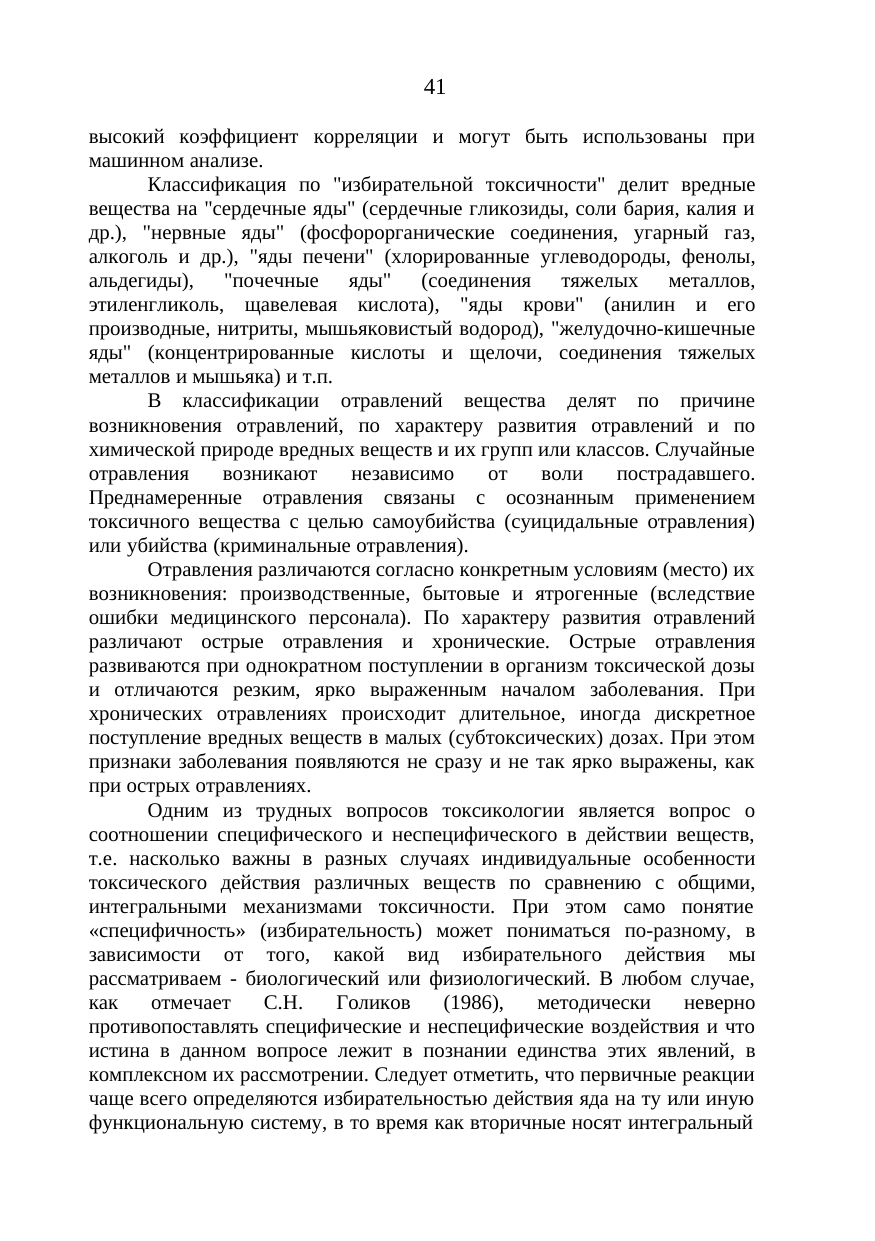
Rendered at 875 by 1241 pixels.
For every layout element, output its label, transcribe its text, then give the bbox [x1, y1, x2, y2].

text «специфичность» (избирательность) может пониматься по-разному, в зависимости от того, какой вид избирательного действия мы рассматриваем - биологический или физиологический. В любом случае, как отмечает С.Н. Голиков (1986), методически неверно противопоставлять специфические и неспецифические воздействия и что истина в данном вопросе лежит в познании единства этих явлений, в комплексном их рассмотрении. Следует отметить, что первичные реакции чаще всего определяются избирательностью действия яда на ту или иную функциональную систему, в то время как вторичные носят интегральный [88, 918, 756, 1134]
text Отравления различаются согласно конкретным условиям (место) их возникновения: производственные, бытовые и ятрогенные (вследствие ошибки медицинского персонала). По характеру развития отравлений различают острые отравления и хронические. Острые отравления развиваются при однократном поступлении в организм токсической дозы и отличаются резким, ярко выраженным началом заболевания. При хронических отравлениях происходит длительное, иногда дискретное поступление вредных веществ в малых (субтоксических) дозах. При этом признаки заболевания появляются не сразу и не так ярко выражены, как при острых отравлениях. [88, 557, 755, 797]
text Одним из трудных вопросов токсикологии является вопрос о соотношении специфического и неспецифического в действии веществ, т.е. насколько важны в разных случаях индивидуальные особенности токсического действия различных веществ по сравнению с общими, интегральными механизмами токсичности. При этом само понятие [88, 797, 755, 918]
text Классификация по "избирательной токсичности" делит вредные вещества на "сердечные яды" (сердечные гликозиды, соли бария, калия и др.), "нервные яды" (фосфорорганические соединения, угарный газ, алкоголь и др.), "яды печени" (хлорированные углеводороды, фенолы, альдегиды), "почечные яды" (соединения тяжелых металлов, этиленгликоль, щавелевая кислота), "яды крови" (анилин и его производные, нитриты, мышьяковистый водород), "желудочно-кишечные яды" (концентрированные кислоты и щелочи, соединения тяжелых металлов и мышьяка) и т.п. [88, 172, 756, 388]
text высокий коэффициент корреляции и могут быть использованы при машинном анализе. [88, 124, 755, 172]
text В классификации отравлений вещества делят по причине возникновения отравлений, по характеру развития отравлений и по химической природе вредных веществ и их групп или классов. Случайные отравления возникают независимо от воли пострадавшего. Преднамеренные отравления связаны с осознанным применением токсичного вещества с целью самоубийства (суицидальные отравления) или убийства (криминальные отравления). [88, 388, 755, 557]
